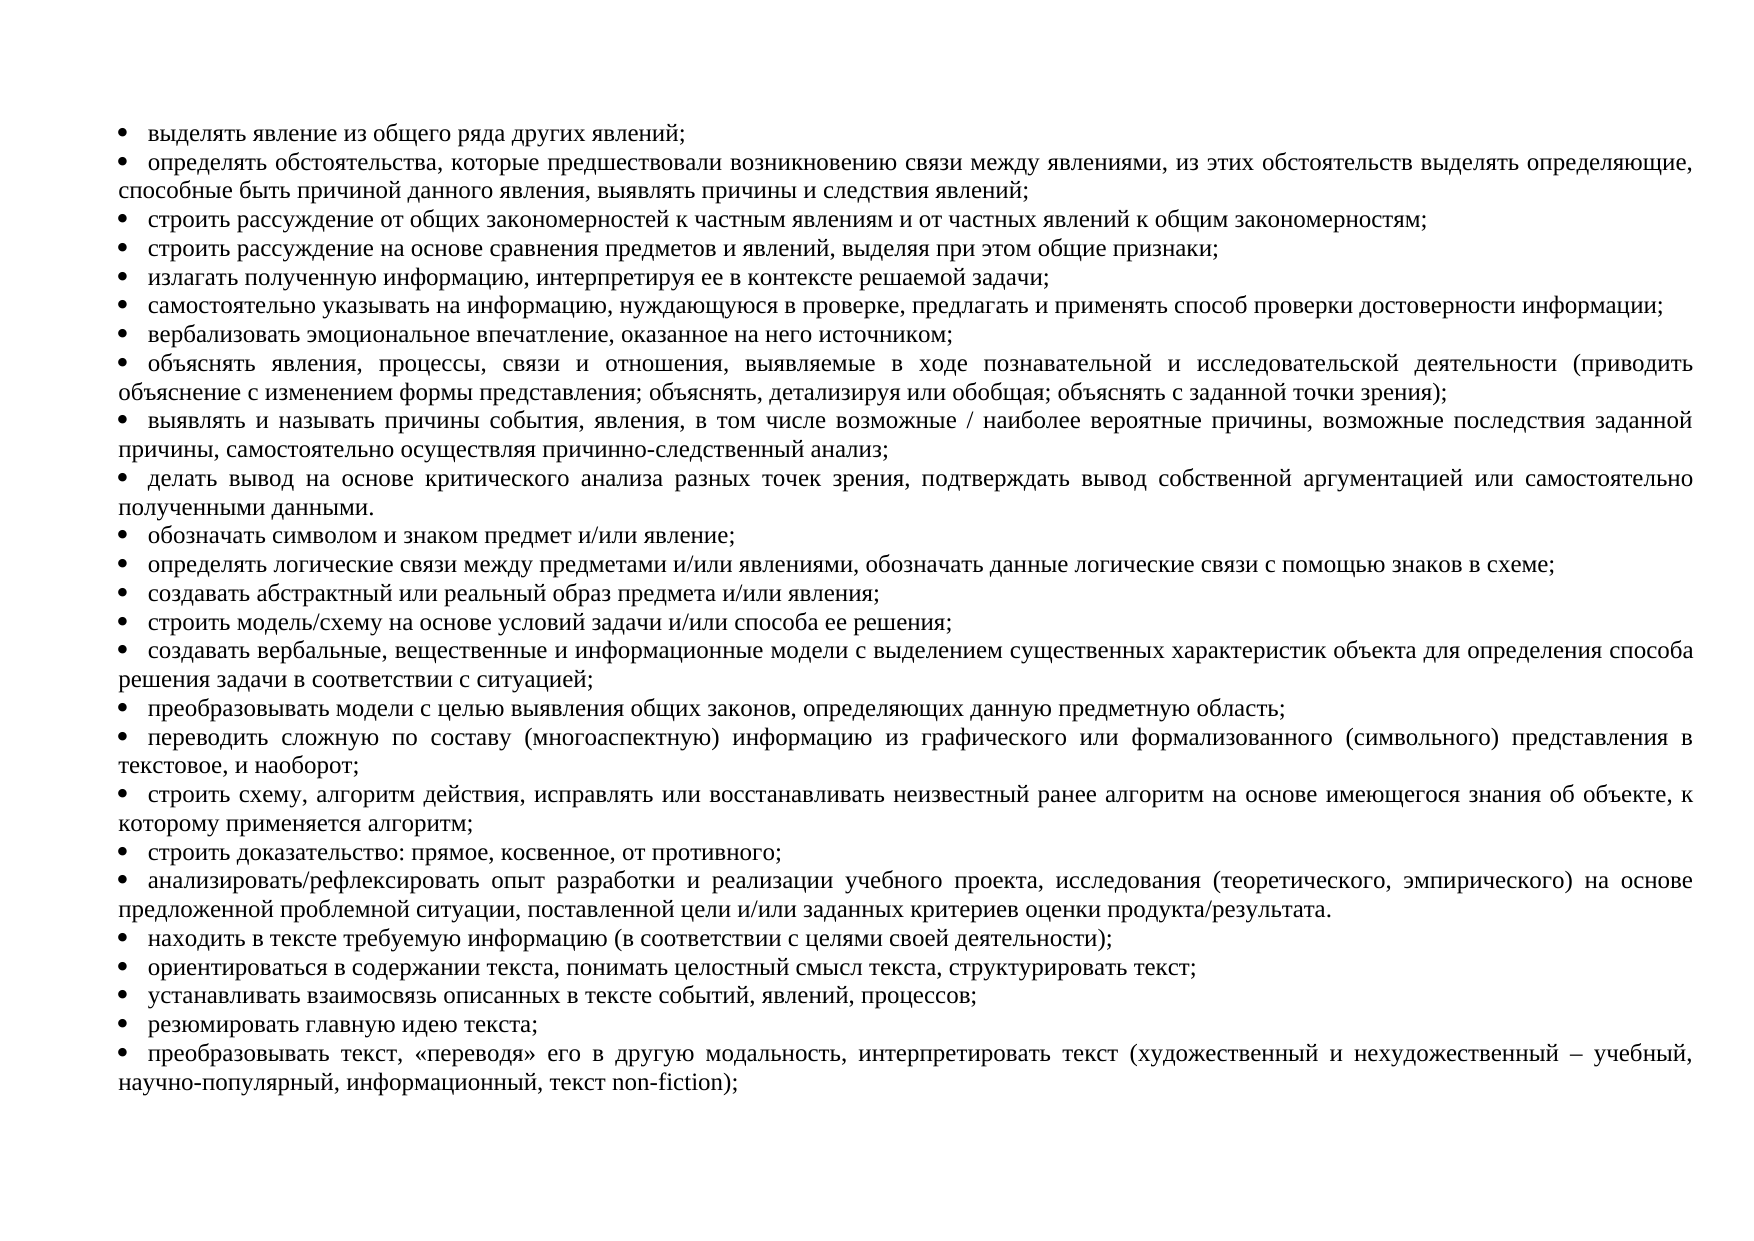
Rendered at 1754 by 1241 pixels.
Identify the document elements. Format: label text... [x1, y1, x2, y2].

list ориентироваться в содержании текста, понимать целостный смысл текста, структурировать текст; [118, 952, 1695, 981]
list обозначать символом и знаком предмет и/или явление; [118, 521, 1695, 549]
list вербализовать эмоциональное впечатление, оказанное на него источником; [118, 319, 1695, 348]
list объяснять явления, процессы, связи и отношения, выявляемые в ходе познавательной и исследовательской деятельности (приводить объяснение с изменением формы представления; объяснять, детализируя или обобщая; объяснять с заданной точки зрения); [118, 348, 1695, 406]
list излагать полученную информацию, интерпретируя ее в контексте решаемой задачи; [118, 262, 1695, 291]
list резюмировать главную идею текста; [118, 1009, 1695, 1038]
list выявлять и называть причины события, явления, в том числе возможные / наиболее вероятные причины, возможные последствия заданной причины, самостоятельно осуществляя причинно-следственный анализ; [118, 406, 1695, 463]
list строить рассуждение от общих закономерностей к частным явлениям и от частных явлений к общим закономерностям; [118, 204, 1695, 233]
list анализировать/рефлексировать опыт разработки и реализации учебного проекта, исследования (теоретического, эмпирического) на основе предложенной проблемной ситуации, поставленной цели и/или заданных критериев оценки продукта/результата. [118, 866, 1695, 923]
list делать вывод на основе критического анализа разных точек зрения, подтверждать вывод собственной аргументацией или самостоятельно полученными данными. [118, 463, 1695, 521]
list строить доказательство: прямое, косвенное, от противного; [118, 837, 1695, 866]
list создавать вербальные, вещественные и информационные модели с выделением существенных характеристик объекта для определения способа решения задачи в соответствии с ситуацией; [118, 636, 1695, 693]
list находить в тексте требуемую информацию (в соответствии с целями своей деятельности); [118, 923, 1695, 952]
list выделять явление из общего ряда других явлений; [118, 118, 1695, 147]
list устанавливать взаимосвязь описанных в тексте событий, явлений, процессов; [118, 981, 1695, 1009]
list самостоятельно указывать на информацию, нуждающуюся в проверке, предлагать и применять способ проверки достоверности информации; [118, 291, 1695, 319]
list создавать абстрактный или реальный образ предмета и/или явления; [118, 578, 1695, 607]
list строить схему, алгоритм действия, исправлять или восстанавливать неизвестный ранее алгоритм на основе имеющегося знания об объекте, к которому применяется алгоритм; [118, 779, 1695, 837]
list строить модель/схему на основе условий задачи и/или способа ее решения; [118, 607, 1695, 636]
list строить рассуждение на основе сравнения предметов и явлений, выделяя при этом общие признаки; [118, 233, 1695, 262]
list преобразовывать модели с целью выявления общих законов, определяющих данную предметную область; [118, 693, 1695, 722]
list определять логические связи между предметами и/или явлениями, обозначать данные логические связи с помощью знаков в схеме; [118, 549, 1695, 578]
list определять обстоятельства, которые предшествовали возникновению связи между явлениями, из этих обстоятельств выделять определяющие, способные быть причиной данного явления, выявлять причины и следствия явлений; [118, 147, 1695, 204]
list переводить сложную по составу (многоаспектную) информацию из графического или формализованного (символьного) представления в текстовое, и наоборот; [118, 722, 1695, 779]
list преобразовывать текст, «переводя» его в другую модальность, интерпретировать текст (художественный и нехудожественный – учебный, научно-популярный, информационный, текст non-fiction); [118, 1038, 1695, 1096]
